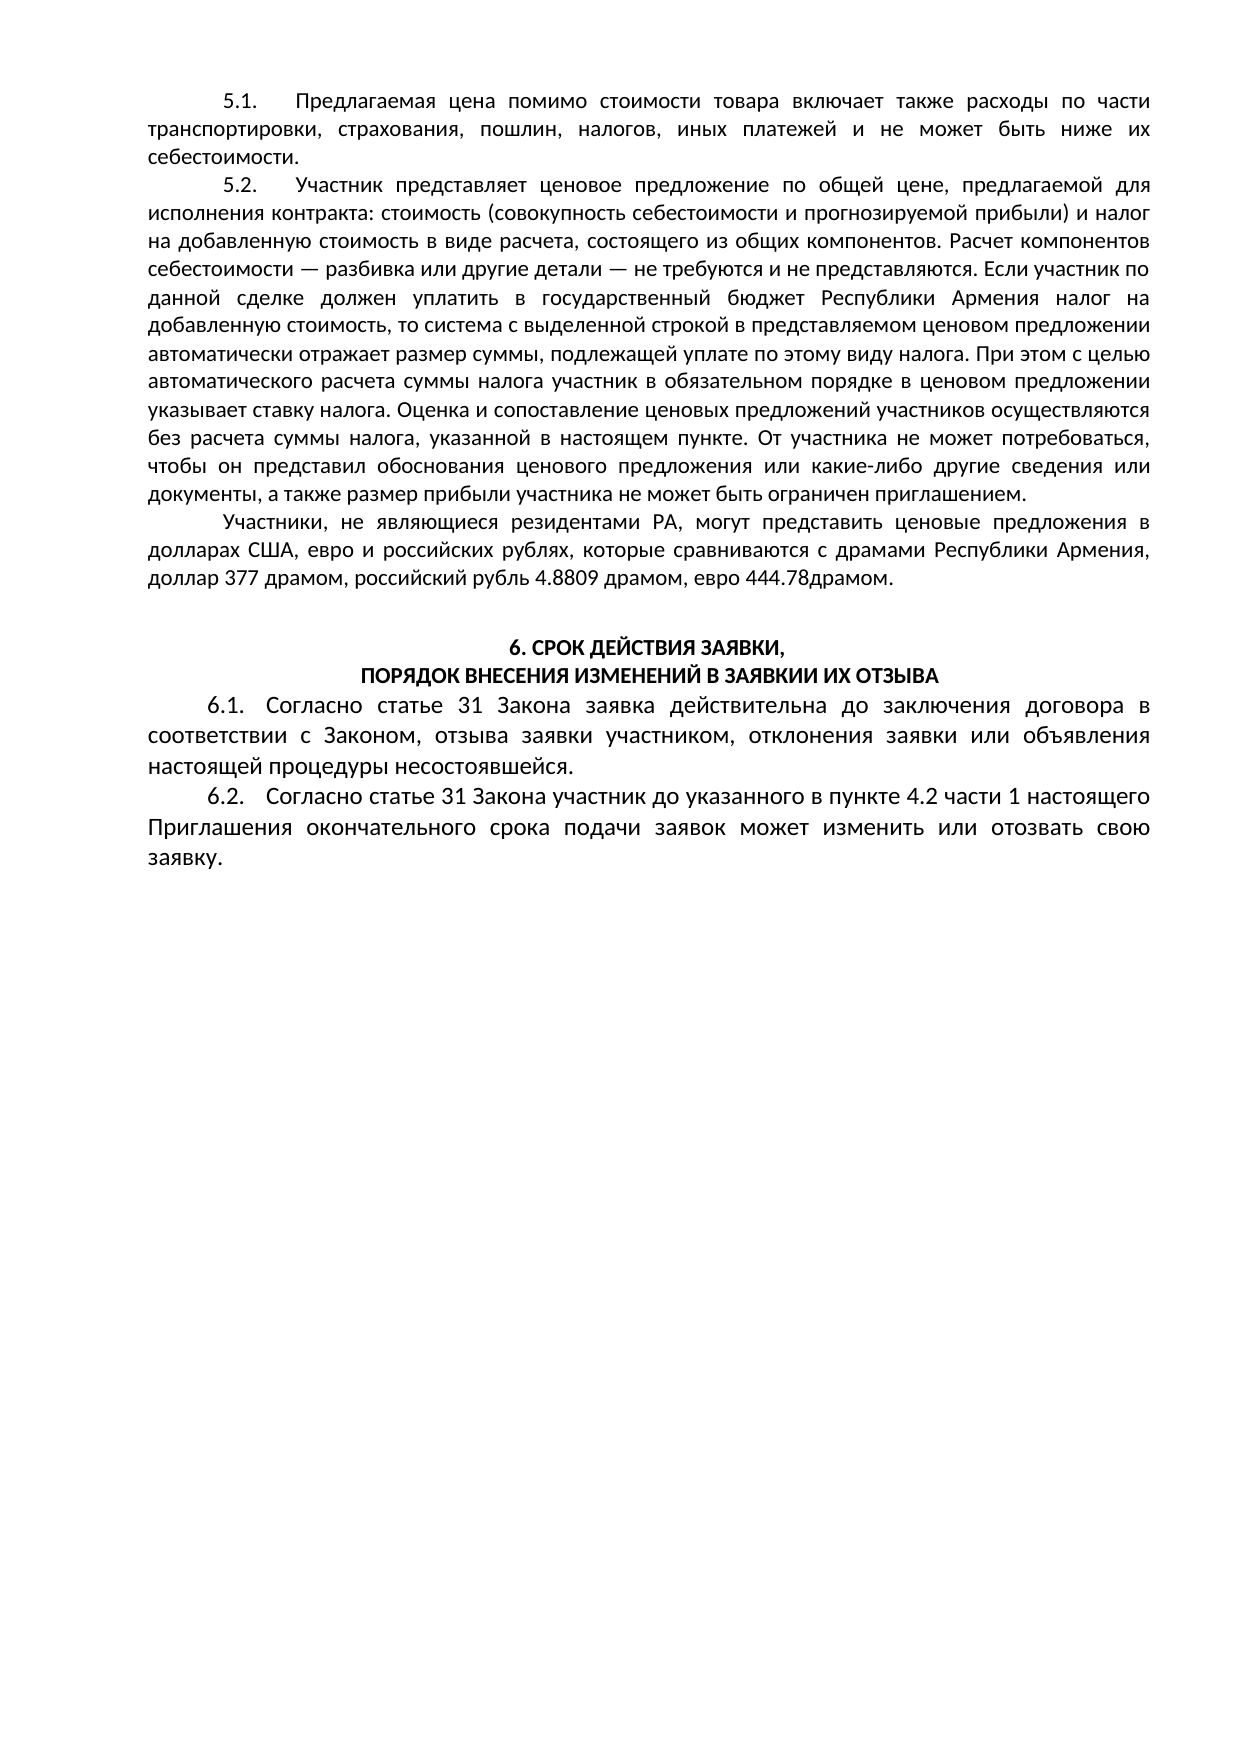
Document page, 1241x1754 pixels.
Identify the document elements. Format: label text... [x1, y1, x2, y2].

text 6. СРОК ДЕЙСТВИЯ ЗАЯВКИ, ПОРЯДОК ВНЕСЕНИЯ ИЗМЕНЕНИЙ В ЗАЯВКИИ ИХ ОТЗЫВА [207, 633, 1093, 689]
text 5.1. Предлагаемая цена помимо стоимости товара включает также расходы по части транспортировки, страхования, пошлин, налогов, иных платежей и не может быть ниже их себестоимости. [148, 86, 1152, 171]
text 6.1. Согласно статье 31 Закона заявка действительна до заключения договора в соответствии с Законом, отзыва заявки участником, отклонения заявки или объявления настоящей процедуры несостоявшейся. [148, 689, 1152, 780]
text 6.2. Согласно статье 31 Закона участник до указанного в пункте 4.2 части 1 настоящего Приглашения окончательного срока подачи заявок может изменить или отозвать свою заявку. [148, 780, 1152, 872]
text 5.2. Участник представляет ценовое предложение по общей цене, предлагаемой для исполнения контракта: стоимость (совокупность себестоимости и прогнозируемой прибыли) и налог на добавленную стоимость в виде расчета, состоящего из общих компонентов. Расчет компонентов себестоимости — разбивка или другие детали — не требуются и не представляются. Если участник по данной сделке должен уплатить в государственный бюджет Республики Армения налог на добавленную стоимость, то система с выделенной строкой в представляемом ценовом предложении автоматически отражает размер суммы, подлежащей уплате по этому виду налога. При этом с целью автоматического расчета суммы налога участник в обязательном порядке в ценовом предложении указывает ставку налога. Оценка и сопоставление ценовых предложений участников осуществляются без расчета суммы налога, указанной в настоящем пункте. От участника не может потребоваться, чтобы он представил обоснования ценового предложения или какие-либо другие сведения или документы, а также размер прибыли участника не может быть ограничен приглашением. [148, 171, 1152, 507]
text Участники, не являющиеся резидентами РА, могут представить ценовые предложения в долларах США, евро и российских рублях, которые сравниваются с драмами Республики Армения, доллар 377 драмом, российский рубль 4.8809 драмом, евро 444.78драмом. [148, 507, 1152, 591]
